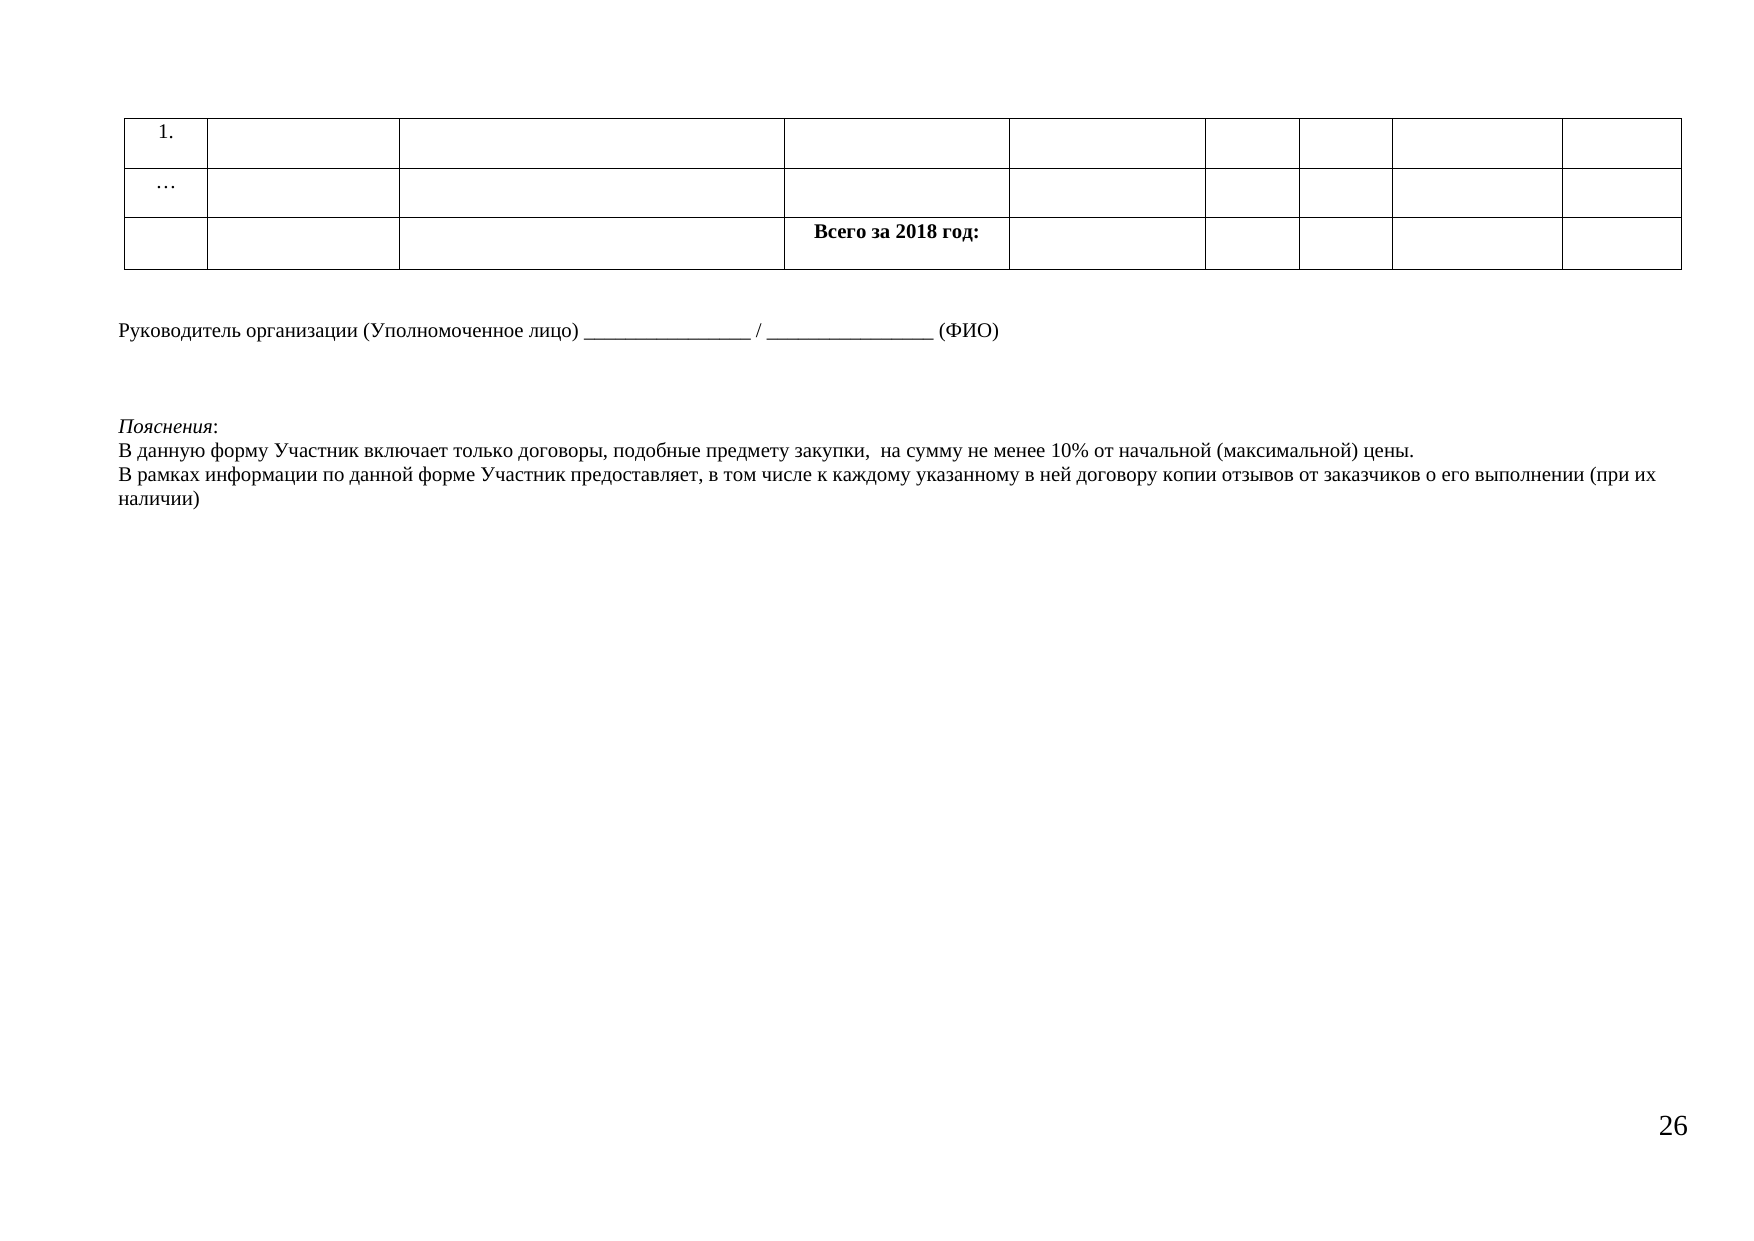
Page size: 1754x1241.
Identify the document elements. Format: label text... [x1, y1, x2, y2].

table_cell [785, 169, 1009, 217]
table_cell [1206, 218, 1299, 268]
table_cell [1563, 218, 1681, 268]
table_cell [1563, 169, 1681, 217]
text Пояснения: [118, 414, 1687, 438]
table_cell [1206, 169, 1299, 217]
table_cell [1563, 119, 1681, 168]
table_cell [208, 169, 399, 217]
table_cell [1010, 218, 1205, 268]
table_cell [1010, 169, 1205, 217]
table_cell [400, 169, 784, 217]
table_cell [208, 218, 399, 268]
table_cell [208, 119, 399, 168]
table_cell [1206, 119, 1299, 168]
table_cell Всего за 2018 год: [785, 218, 1009, 268]
table_cell [400, 218, 784, 268]
table_cell [785, 119, 1009, 168]
table_cell [1300, 169, 1392, 217]
table_cell [400, 119, 784, 168]
table_cell [1393, 119, 1562, 168]
text В рамках информации по данной форме Участник предоставляет, в том числе к каждому указанному в ней договору копии отзывов от заказчиков о его выполнении (при их наличии) [118, 462, 1687, 510]
table_cell [1393, 169, 1562, 217]
text В данную форму Участник включает только договоры, подобные предмету закупки, на сумму не менее 10% от начальной (максимальной) цены. [118, 438, 1687, 462]
table_cell … [125, 169, 207, 217]
text Руководитель организации (Уполномоченное лицо) ________________ / ________________ (ФИО) [118, 318, 1687, 342]
table_cell [1300, 119, 1392, 168]
table_cell [1010, 119, 1205, 168]
table_cell [1300, 218, 1392, 268]
table_cell 1. [125, 119, 207, 168]
table_cell [1393, 218, 1562, 268]
table_cell [125, 218, 207, 268]
